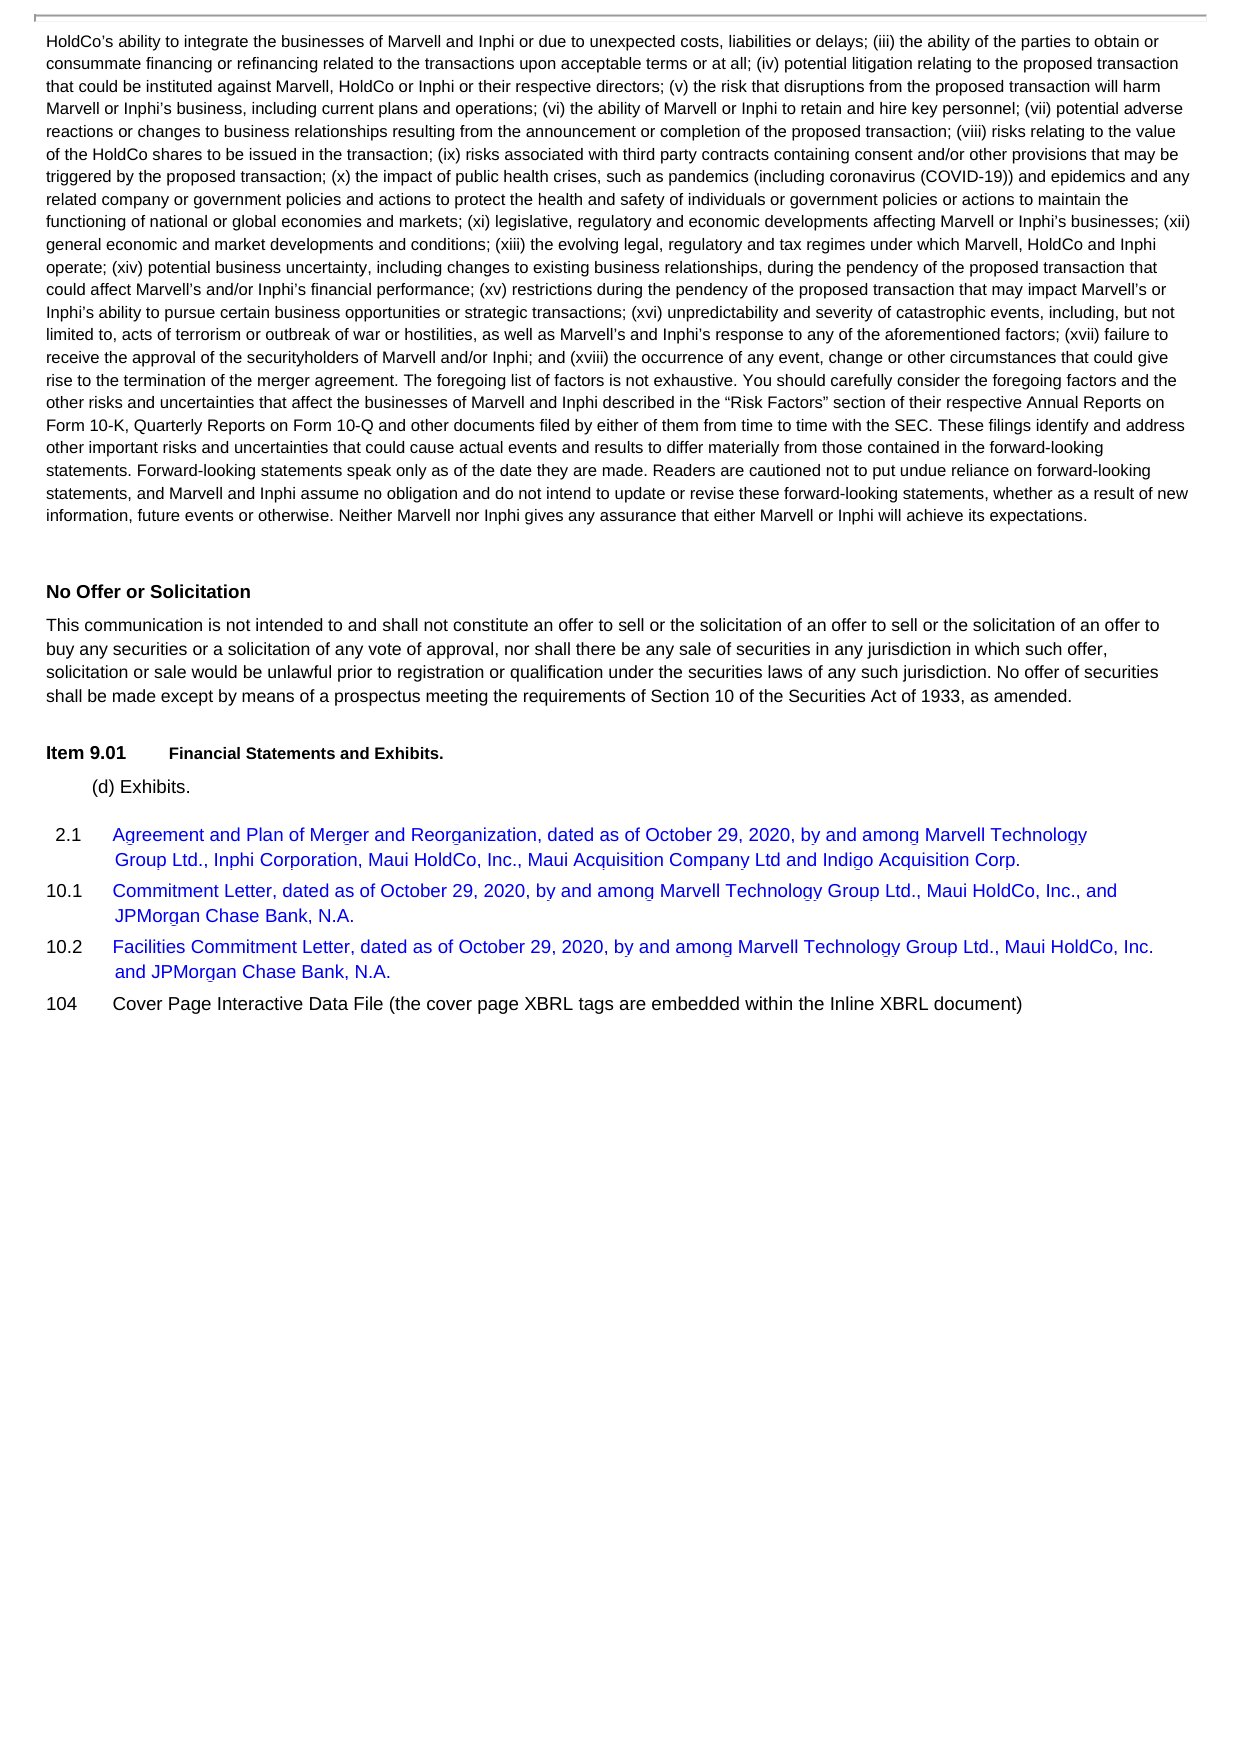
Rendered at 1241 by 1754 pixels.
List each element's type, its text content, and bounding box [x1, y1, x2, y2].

picture [34, 14, 1207, 22]
text This communication is not intended to and shall not constitute an offer to sell or the solicitation of an offer to sell or the solicitation of an offer to buy any securities or a solicitation of any vote of approval, nor shall there be any sale of securities in any jurisdiction in which such offer, solicitation or sale would be unlawful prior to registration or qualification under the securities laws of any such jurisdiction. No offer of securities shall be made except by means of a prospectus meeting the requirements of Section 10 of the Securities Act of 1933, as amended. [46, 615, 1186, 706]
text 2.1 Agreement and Plan of Merger and Reorganization, dated as of October 29, 2020, by and among Marvell Technology Group Ltd., Inphi Corporation, Maui HoldCo, Inc., Maui Acquisition Company Ltd and Indigo Acquisition Corp. [55, 824, 1134, 871]
text HoldCo’s ability to integrate the businesses of Marvell and Inphi or due to unexpected costs, liabilities or delays; (iii) the ability of the parties to obtain or consummate financing or refinancing related to the transactions upon acceptable terms or at all; (iv) potential litigation relating to the proposed transaction that could be instituted against Marvell, HoldCo or Inphi or their respective directors; (v) the risk that disruptions from the proposed transaction will harm Marvell or Inphi’s business, including current plans and operations; (vi) the ability of Marvell or Inphi to retain and hire key personnel; (vii) potential adverse reactions or changes to business relationships resulting from the announcement or completion of the proposed transaction; (viii) risks relating to the value of the HoldCo shares to be issued in the transaction; (ix) risks associated with third party contracts containing consent and/or other provisions that may be triggered by the proposed transaction; (x) the impact of public health crises, such as pandemics (including coronavirus (COVID-19)) and epidemics and any related company or government policies and actions to protect the health and safety of individuals or government policies or actions to maintain the functioning of national or global economies and markets; (xi) legislative, regulatory and economic developments affecting Marvell or Inphi’s businesses; (xii) general economic and market developments and conditions; (xiii) the evolving legal, regulatory and tax regimes under which Marvell, HoldCo and Inphi operate; (xiv) potential business uncertainty, including changes to existing business relationships, during the pendency of the proposed transaction that could affect Marvell’s and/or Inphi’s financial performance; (xv) restrictions during the pendency of the proposed transaction that may impact Marvell’s or Inphi’s ability to pursue certain business opportunities or strategic transactions; (xvi) unpredictability and severity of catastrophic events, including, but not limited to, acts of terrorism or outbreak of war or hostilities, as well as Marvell’s and Inphi’s response to any of the aforementioned factors; (xvii) failure to receive the approval of the securityholders of Marvell and/or Inphi; and (xviii) the occurrence of any event, change or other circumstances that could give rise to the termination of the merger agreement. The foregoing list of factors is not exhaustive. You should carefully consider the foregoing factors and the other risks and uncertainties that affect the businesses of Marvell and Inphi described in the “Risk Factors” section of their respective Annual Reports on Form 10-K, Quarterly Reports on Form 10-Q and other documents filed by either of them from time to time with the SEC. These filings identify and address other important risks and uncertainties that could cause actual events and results to differ materially from those contained in the forward-looking statements. Forward-looking statements speak only as of the date they are made. Readers are cautioned not to put undue reliance on forward-looking statements, and Marvell and Inphi assume no obligation and do not intend to update or revise these forward-looking statements, whether as a result of new information, future events or otherwise. Neither Marvell nor Inphi gives any assurance that either Marvell or Inphi will achieve its expectations. [46, 31, 1192, 525]
text 10.1 Commitment Letter, dated as of October 29, 2020, by and among Marvell Technology Group Ltd., Maui HoldCo, Inc., and JPMorgan Chase Bank, N.A. [46, 880, 1167, 927]
text 10.2 Facilities Commitment Letter, dated as of October 29, 2020, by and among Marvell Technology Group Ltd., Maui HoldCo, Inc. and JPMorgan Chase Bank, N.A. [46, 936, 1186, 983]
text 104 Cover Page Interactive Data File (the cover page XBRL tags are embedded within the Inline XBRL document) [46, 992, 1192, 1014]
text (d) Exhibits. [92, 776, 1192, 798]
text Item 9.01 Financial Statements and Exhibits. [46, 742, 1192, 764]
text No Offer or Solicitation [46, 581, 1192, 602]
